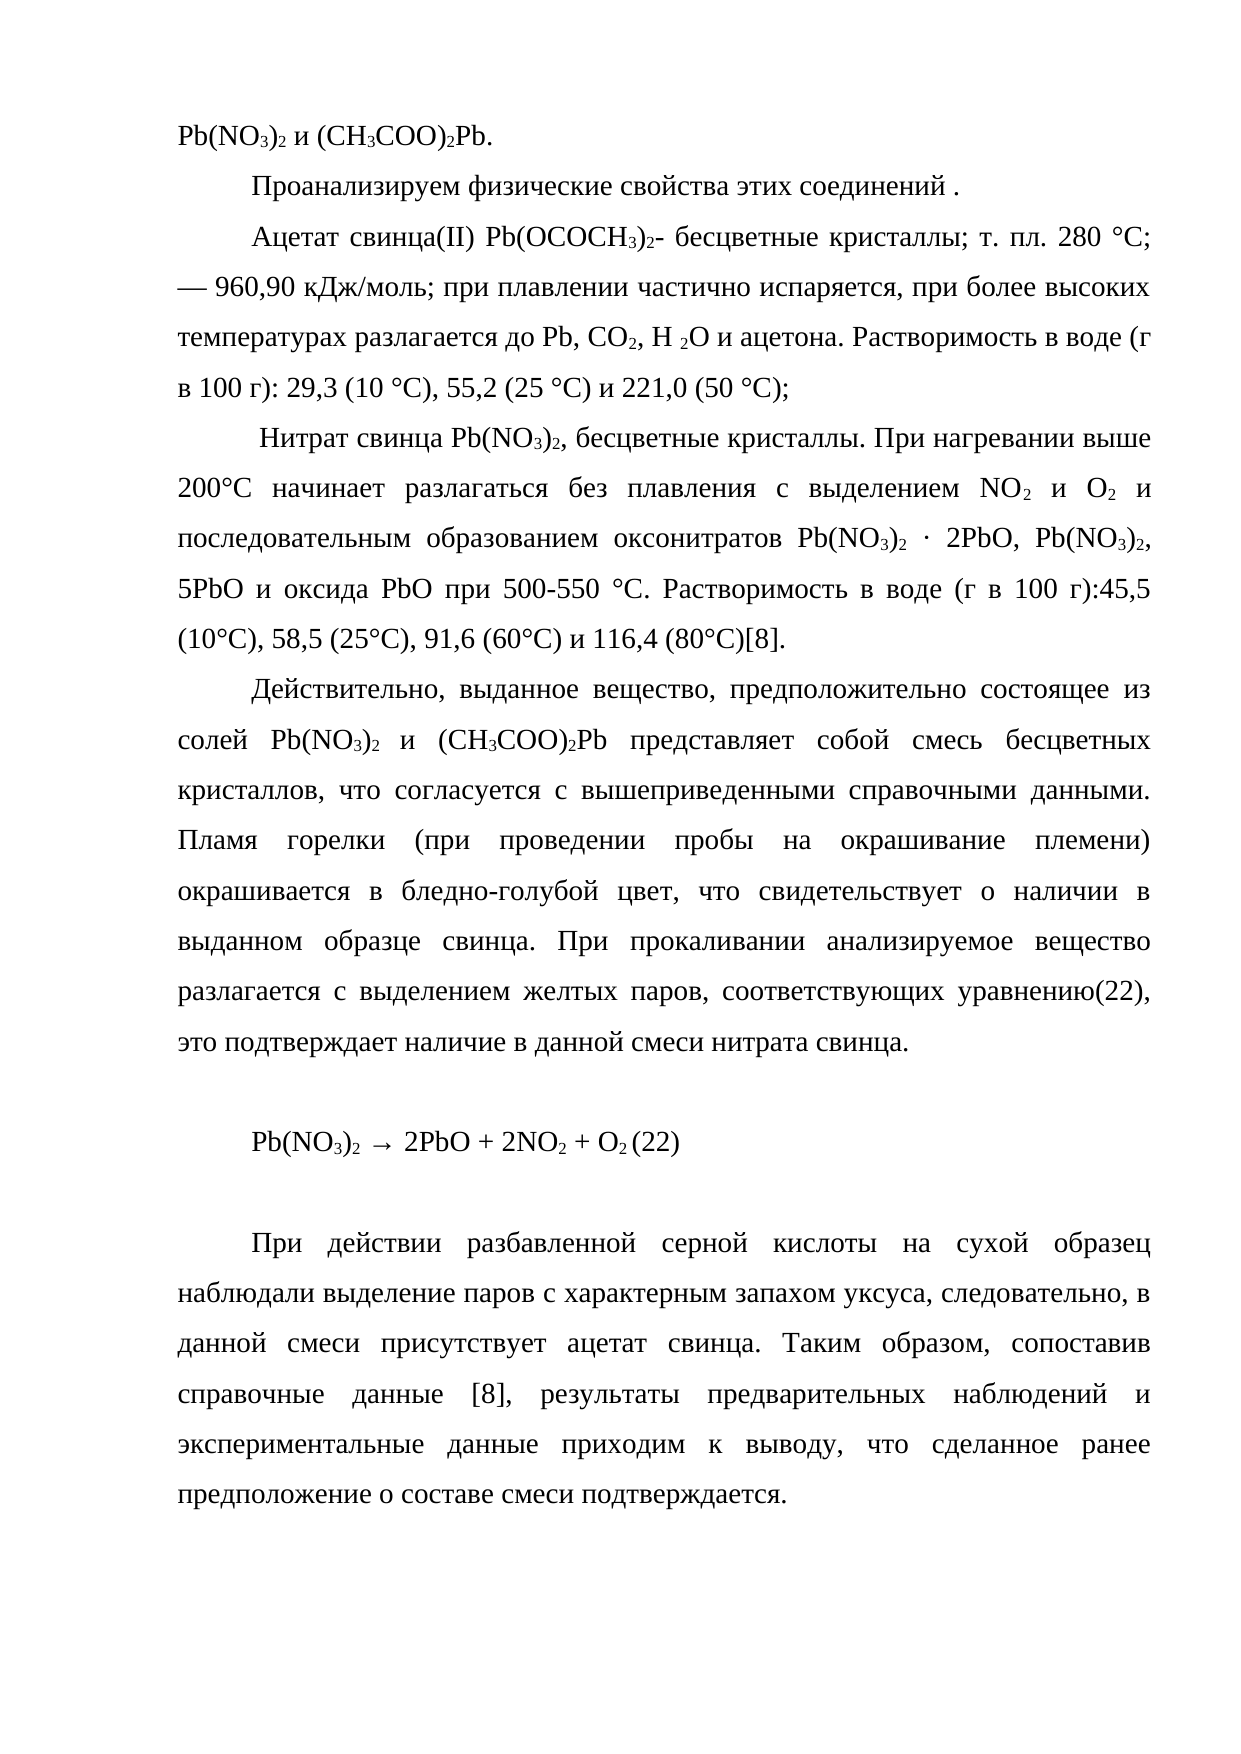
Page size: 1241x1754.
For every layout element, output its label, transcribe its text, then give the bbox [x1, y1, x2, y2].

text Pb(NO3)2 → 2PbO + 2NO2 + O2 (22) [177, 1124, 1152, 1158]
text Действительно, выданное вещество, предположительно состоящее из солей Pb(NO3)2 и (CH3COO)2Pb представляет собой смесь бесцветных кристаллов, что согласуется с вышеприведенными справочными данными. Пламя горелки (при проведении пробы на окрашивание племени) окрашивается в бледно-голубой цвет, что свидетельствует о наличии в выданном образце свинца. При прокаливании анализируемое вещество разлагается с выделением желтых паров, соответствующих уравнению(22), это подтверждает наличие в данной смеси нитрата свинца. [177, 672, 1152, 1057]
text При действии разбавленной серной кислоты на сухой образец наблюдали выделение паров с характерным запахом уксуса, следовательно, в данной смеси присутствует ацетат свинца. Таким образом, сопоставив справочные данные [8], результаты предварительных наблюдений и экспериментальные данные приходим к выводу, что сделанное ранее предположение о составе смеси подтверждается. [177, 1225, 1152, 1510]
text Проанализируем физические свойства этих соединений . [177, 168, 1152, 202]
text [177, 118, 1152, 152]
text Нитрат свинца Pb(NO3)2, бесцветные кристаллы. При нагревании выше 200°С начинает разлагаться без плавления с выделением NО2 и О2 и последовательным образованием оксонитратов Pb(NO3)2 · 2РbО, Pb(NO3)2, 5РbО и оксида РbО при 500-550 °С. Растворимость в воде (г в ):45,5 (10°С), 58,5 (25°С), 91,6 (60°С) и 116,4 (80°С)[8]. [177, 420, 1152, 655]
text Ацетат свинца(II) Рb(ОСОСН3)2- бесцветные кристаллы; т. пл. 280 °С; — 960,90 кДж/моль; при плавлении частично испаряется, при более высоких температурах разлагается до Рb, СО2, Н 2О и ацетона. Растворимость в воде (г в ): 29,3 (10 °С), 55,2 (25 °С) и 221,0 (50 °С); [177, 219, 1152, 403]
